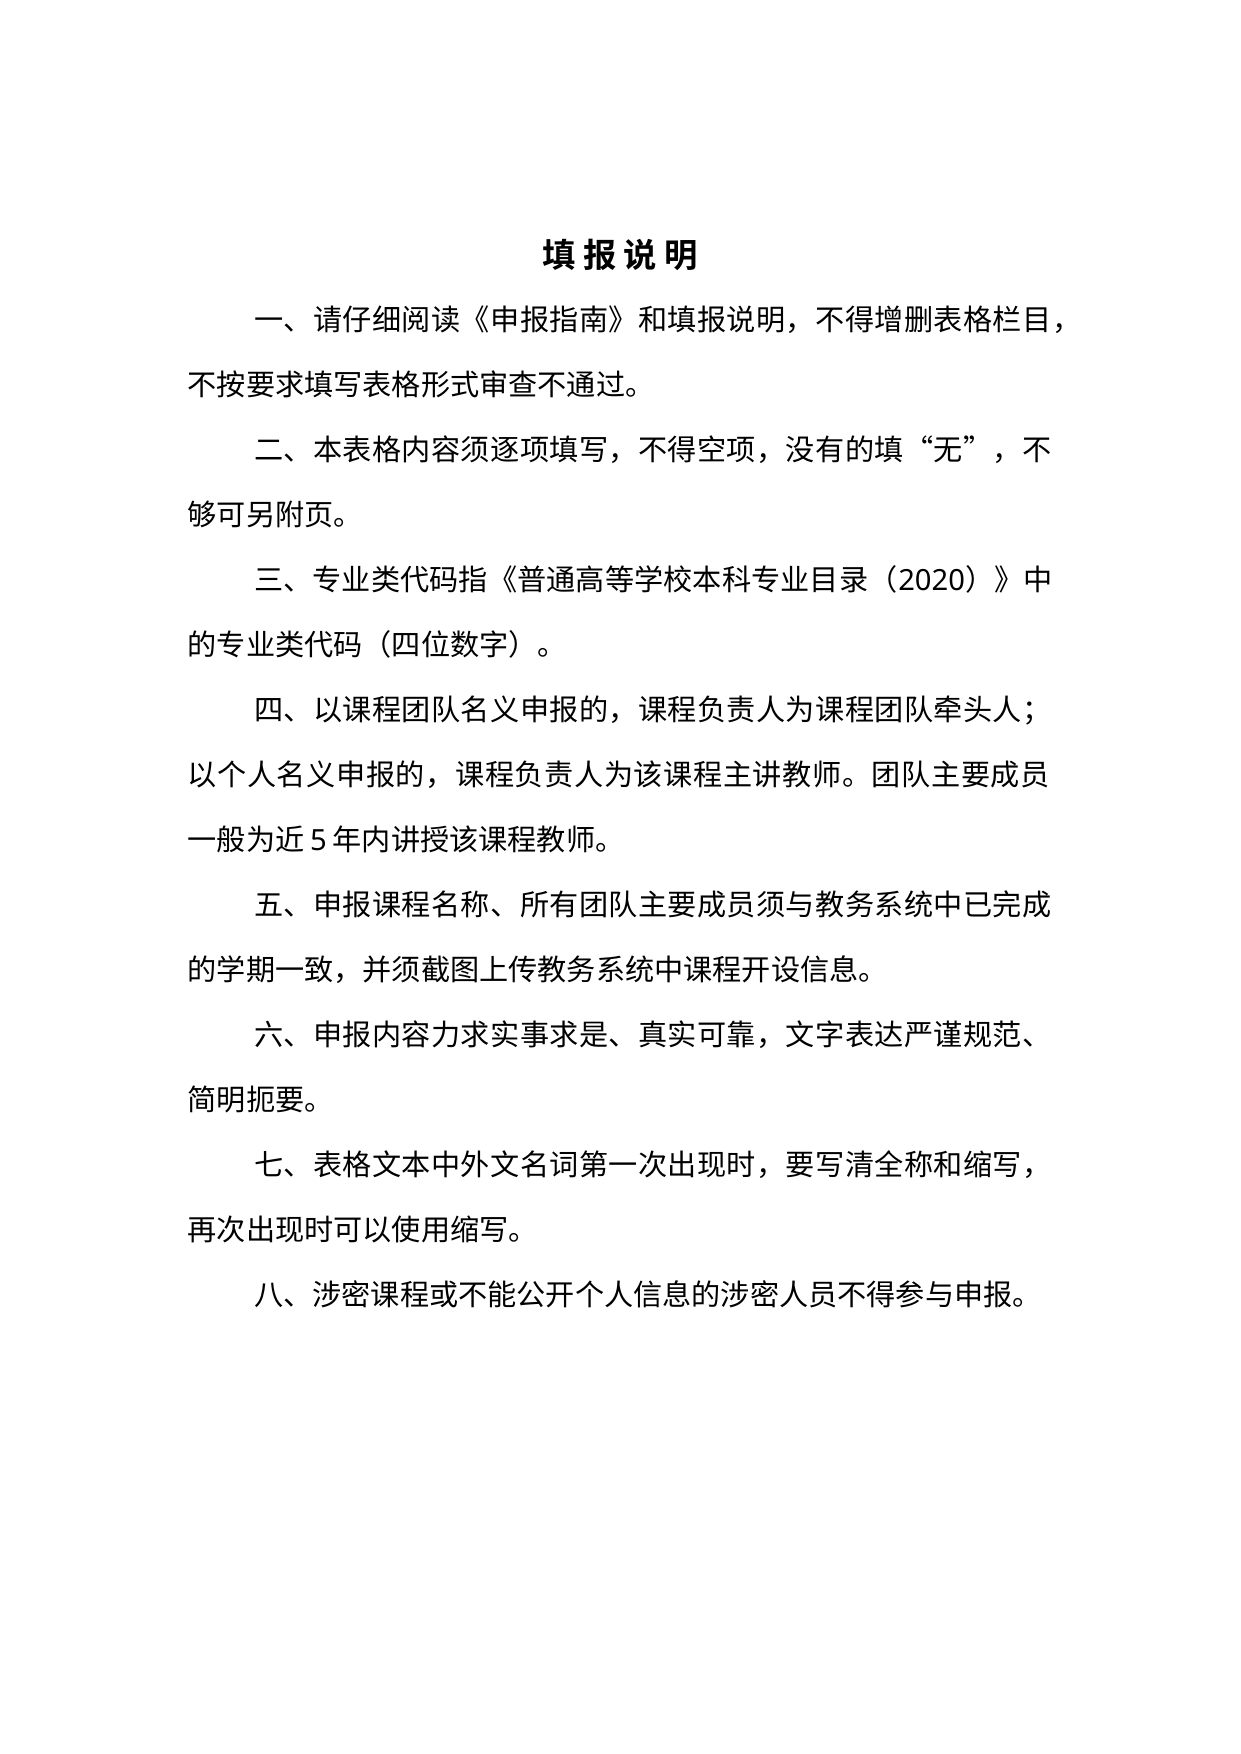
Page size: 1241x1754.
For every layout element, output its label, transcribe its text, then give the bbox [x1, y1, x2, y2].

text 填 报 说 明 [187, 220, 1053, 285]
text 三、专业类代码指《普通高等学校本科专业目录（2020）》中的专业类代码（四位数字）。 [187, 545, 1053, 675]
text 一、请仔细阅读《申报指南》和填报说明，不得增删表格栏目，不按要求填写表格形式审查不通过。 [187, 285, 1053, 415]
text 二、本表格内容须逐项填写，不得空项，没有的填“无”，不够可另附页。 [187, 415, 1053, 545]
text 四、以课程团队名义申报的，课程负责人为课程团队牵头人；以个人名义申报的，课程负责人为该课程主讲教师。团队主要成员一般为近5年内讲授该课程教师。 [187, 675, 1053, 870]
text 七、表格文本中外文名词第一次出现时，要写清全称和缩写，再次出现时可以使用缩写。 [187, 1130, 1053, 1260]
text 五、申报课程名称、所有团队主要成员须与教务系统中已完成的学期一致，并须截图上传教务系统中课程开设信息。 [187, 870, 1053, 1000]
list 八、涉密课程或不能公开个人信息的涉密人员不得参与申报。 [187, 1260, 1053, 1325]
text 六、申报内容力求实事求是、真实可靠，文字表达严谨规范、简明扼要。 [187, 1000, 1053, 1130]
